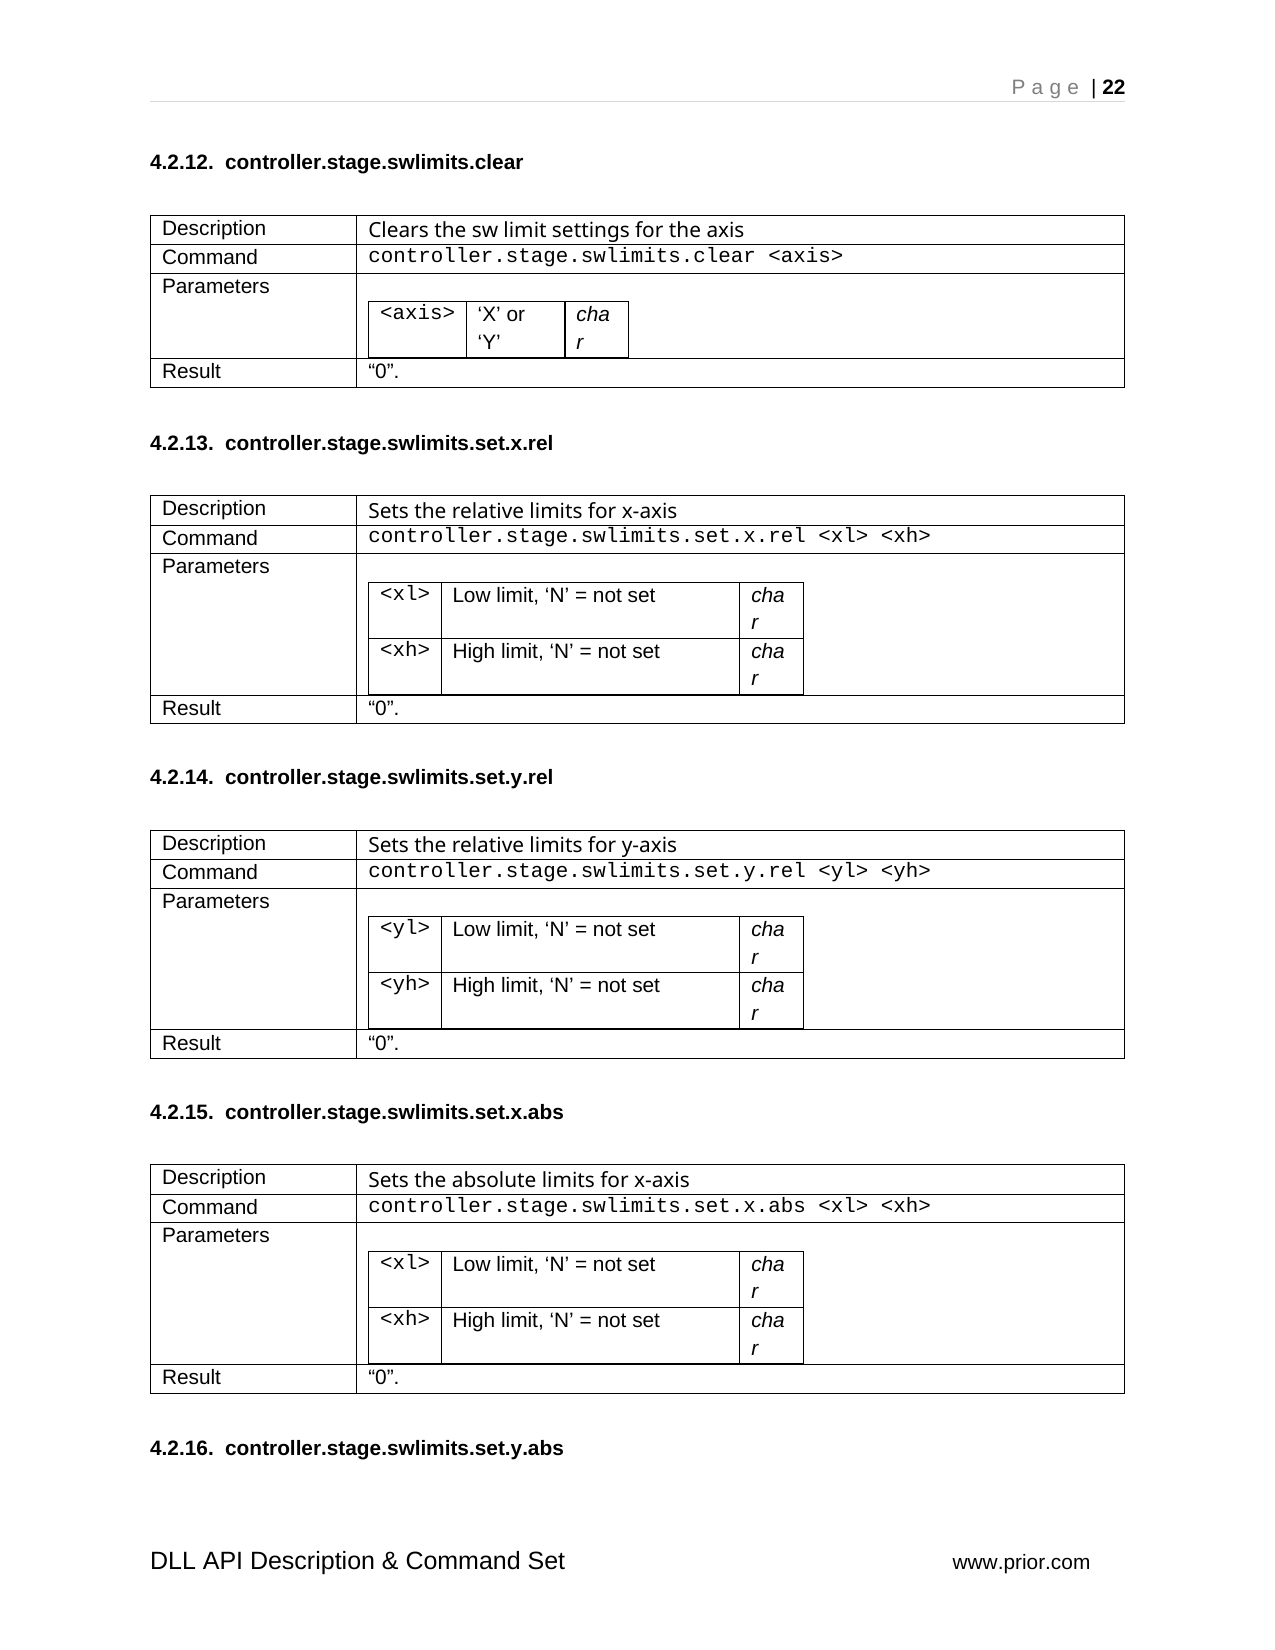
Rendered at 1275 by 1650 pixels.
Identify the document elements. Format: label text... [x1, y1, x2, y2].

table_header Description [151, 216, 356, 244]
subtitle controller.stage.swlimits.clear [150, 150, 1125, 174]
table_cell Parameters [151, 554, 356, 695]
table_cell “0”. [357, 1365, 1124, 1392]
table_cell [357, 1223, 1124, 1364]
table_cell controller.stage.swlimits.set.x.rel <xl> <xh> [357, 526, 1124, 553]
table_cell Parameters [151, 1223, 356, 1364]
table_cell Result [151, 696, 356, 723]
table_cell [357, 889, 1124, 1029]
table_header Sets the absolute limits for x-axis [357, 1165, 1124, 1194]
table_header Sets the relative limits for x-axis [357, 496, 1124, 524]
table_cell Result [151, 1030, 356, 1058]
table_cell Command [151, 1195, 356, 1222]
table_cell Parameters [151, 889, 356, 1029]
table_header Clears the sw limit settings for the axis [357, 216, 1124, 244]
table_cell Result [151, 1365, 356, 1392]
table_header Description [151, 496, 356, 524]
table_cell [357, 554, 1124, 695]
table_cell Command [151, 526, 356, 553]
subtitle controller.stage.swlimits.set.x.rel [150, 430, 1125, 454]
table_cell “0”. [357, 359, 1124, 387]
subtitle controller.stage.swlimits.set.y.rel [150, 765, 1125, 789]
table_header Description [151, 831, 356, 859]
table_cell controller.stage.swlimits.clear <axis> [357, 245, 1124, 273]
table_cell Command [151, 245, 356, 273]
table_cell Result [151, 359, 356, 387]
table_cell Command [151, 860, 356, 888]
table_cell controller.stage.swlimits.set.x.abs <xl> <xh> [357, 1195, 1124, 1222]
table_cell “0”. [357, 696, 1124, 723]
table_header Description [151, 1165, 356, 1194]
table_cell controller.stage.swlimits.set.y.rel <yl> <yh> [357, 860, 1124, 888]
table_header Sets the relative limits for y-axis [357, 831, 1124, 859]
table_cell “0”. [357, 1030, 1124, 1058]
table_cell Parameters [151, 274, 356, 358]
table_cell [357, 274, 1124, 358]
subtitle controller.stage.swlimits.set.y.abs [150, 1436, 1125, 1460]
subtitle controller.stage.swlimits.set.x.abs [150, 1099, 1125, 1123]
